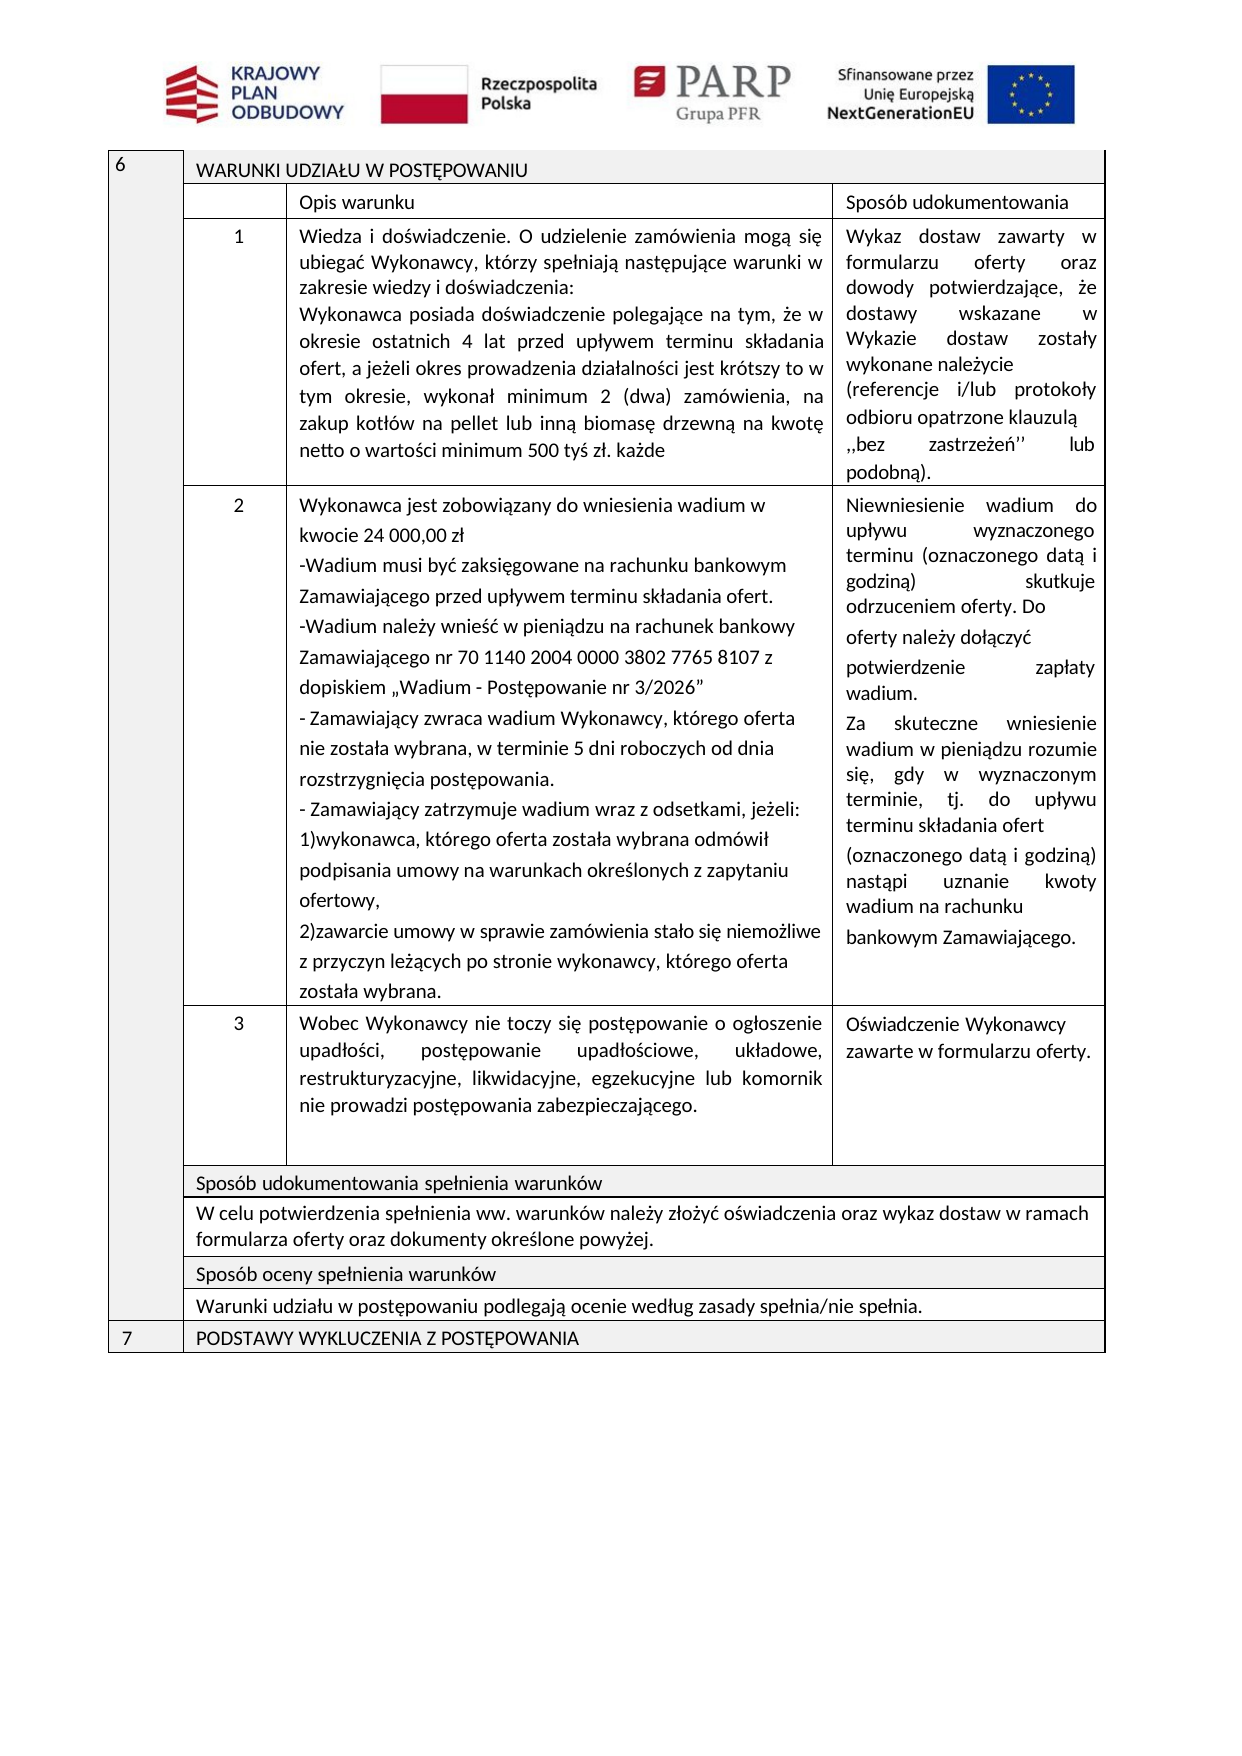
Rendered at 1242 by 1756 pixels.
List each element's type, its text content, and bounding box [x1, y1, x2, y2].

table_cell 2 [184, 486, 286, 1004]
picture [162, 61, 1077, 128]
table_cell 7 [109, 1321, 183, 1352]
table_cell 1 [184, 219, 286, 485]
table_cell Wykonawca jest zobowiązany do wniesienia wadium w kwocie 24 000,00 zł -Wadium musi być zaksięgowane na rachunku bankowym Zamawiającego przed upływem terminu składania ofert. -Wadium należy wnieść w pieniądzu na rachunek bankowy Zamawiającego nr 70 1140 2004 0000 3802 7765 8107 z dopiskiem „Wadium - Postępowanie nr 3/2026” Zamawiający zwraca wadium Wykonawcy, którego oferta nie została wybrana, w terminie 5 dni roboczych od dnia rozstrzygnięcia postępowania. Zamawiający zatrzymuje wadium wraz z odsetkami, jeżeli: 1)wykonawca, którego oferta została wybrana odmówił podpisania umowy na warunkach określonych z zapytaniu ofertowy, 2)zawarcie umowy w sprawie zamówienia stało się niemożliwe z przyczyn leżących po stronie wykonawcy, którego oferta została wybrana. [287, 486, 832, 1004]
table_cell Opis warunku [287, 184, 832, 218]
table_cell Oświadczenie Wykonawcy zawarte w formularzu oferty. [833, 1006, 1104, 1165]
table_cell 3 [184, 1006, 286, 1165]
table_cell Wiedza i doświadczenie. O udzielenie zamówienia mogą się ubiegać Wykonawcy, którzy spełniają następujące warunki w zakresie wiedzy i doświadczenia: Wykonawca posiada doświadczenie polegające na tym, że w okresie ostatnich 4 lat przed upływem terminu składania ofert, a jeżeli okres prowadzenia działalności jest krótszy to w tym okresie, wykonał minimum 2 (dwa) zamówienia, na zakup kotłów na pellet lub inną biomasę drzewną na kwotę netto o wartości minimum 500 tyś zł. każde [287, 219, 832, 485]
table_cell Wykaz dostaw zawarty w formularzu oferty oraz dowody potwierdzające, że dostawy wskazane w Wykazie dostaw zostały wykonane należycie (referencje i/lub protokoły odbioru opatrzone klauzulą ,,bez zastrzeżeń’’ lub podobną). [833, 219, 1104, 485]
table_cell Wobec Wykonawcy nie toczy się postępowanie o ogłoszenie upadłości, postępowanie upadłościowe, układowe, restrukturyzacyjne, likwidacyjne, egzekucyjne lub komornik nie prowadzi postępowania zabezpieczającego. [287, 1006, 832, 1165]
table_header WARUNKI UDZIAŁU W POSTĘPOWANIU [184, 150, 1104, 183]
table_cell Sposób oceny spełnienia warunków [184, 1257, 1104, 1288]
table_cell Sposób udokumentowania [833, 184, 1104, 218]
table_cell Warunki udziału w postępowaniu podlegają ocenie według zasady spełnia/nie spełnia. [184, 1289, 1104, 1320]
table_cell PODSTAWY WYKLUCZENIA Z POSTĘPOWANIA [184, 1321, 1104, 1352]
table_header 6 [109, 151, 183, 1320]
table_cell Sposób udokumentowania spełnienia warunków [184, 1166, 1104, 1196]
table_cell Niewniesienie wadium do upływu wyznaczonego terminu (oznaczonego datą i godziną) skutkuje odrzuceniem oferty. Do oferty należy dołączyć potwierdzenie zapłaty wadium. Za skuteczne wniesienie wadium w pieniądzu rozumie się, gdy w wyznaczonym terminie, tj. do upływu terminu składania ofert (oznaczonego datą i godziną) nastąpi uznanie kwoty wadium na rachunku bankowym Zamawiającego. [833, 486, 1104, 1004]
table_cell W celu potwierdzenia spełnienia ww. warunków należy złożyć oświadczenia oraz wykaz dostaw w ramach formularza oferty oraz dokumenty określone powyżej. [184, 1198, 1104, 1256]
table_cell [184, 184, 286, 218]
